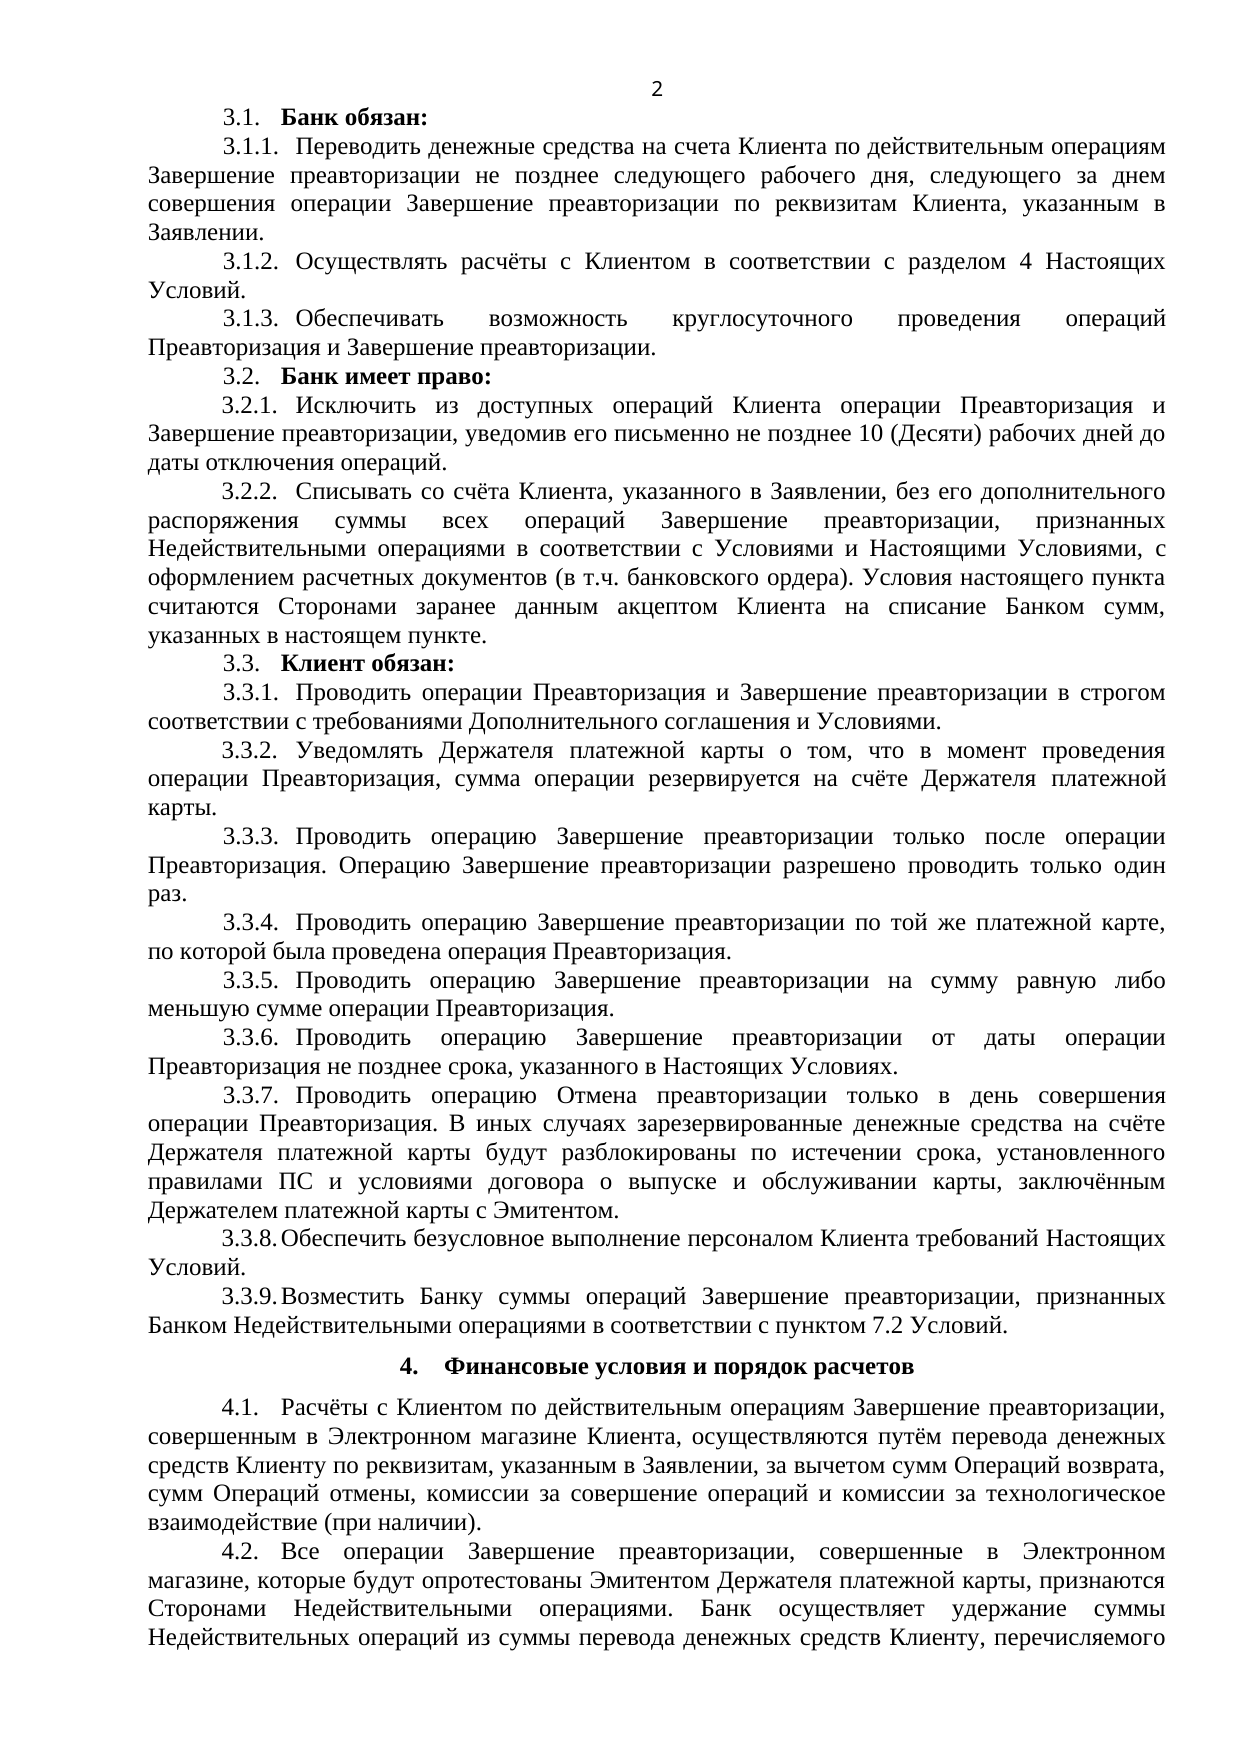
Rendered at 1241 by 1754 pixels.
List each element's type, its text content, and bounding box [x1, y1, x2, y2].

list Осуществлять расчёты с Клиентом в соответствии с разделом 4 Настоящих Условий. [148, 246, 1166, 303]
list Банк обязан: [148, 102, 1166, 131]
list Проводить операцию Отмена преавторизации только в день совершения операции Преавторизация. В иных случаях зарезервированные денежные средства на счёте Держателя платежной карты будут разблокированы по истечении срока, установленного правилами ПС и условиями договора о выпуске и обслуживании карты, заключённым Держателем платежной карты с Эмитентом. [148, 1080, 1166, 1223]
list Расчёты с Клиентом по действительным операциям Завершение преавторизации, совершенным в Электронном магазине Клиента, осуществляются путём перевода денежных средств Клиенту по реквизитам, указанным в Заявлении, за вычетом сумм Операций возврата, сумм Операций отмены, комиссии за совершение операций и комиссии за технологическое взаимодействие (при наличии). [148, 1392, 1166, 1536]
list Уведомлять Держателя платежной карты о том, что в момент проведения операции Преавторизация, сумма операции резервируется на счёте Держателя платежной карты. [148, 735, 1166, 821]
list Проводить операцию Завершение преавторизации на сумму равную либо меньшую сумме операции Преавторизация. [148, 965, 1166, 1022]
list Переводить денежные средства на счета Клиента по действительным операциям Завершение преавторизации не позднее следующего рабочего дня, следующего за днем совершения операции Завершение преавторизации по реквизитам Клиента, указанным в Заявлении. [148, 131, 1166, 246]
list Проводить операцию Завершение преавторизации по той же платежной карте, по которой была проведена операция Преавторизация. [148, 907, 1166, 965]
list Клиент обязан: [148, 648, 1166, 677]
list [148, 1536, 1166, 1651]
list Исключить из доступных операций Клиента операции Преавторизация и Завершение преавторизации, уведомив его письменно не позднее 10 (Десяти) рабочих дней до даты отключения операций. [148, 390, 1166, 476]
list Финансовые условия и порядок расчетов [148, 1351, 1166, 1380]
list Обеспечивать возможность круглосуточного проведения операций Преавторизация и Завершение преавторизации. [148, 303, 1166, 361]
list Обеспечить безусловное выполнение персоналом Клиента требований Настоящих Условий. [148, 1223, 1166, 1281]
list Проводить операцию Завершение преавторизации от даты операции Преавторизация не позднее срока, указанного в Настоящих Условиях. [148, 1022, 1166, 1080]
list Возместить Банку суммы операций Завершение преавторизации, признанных Банком Недействительными операциями в соответствии с пунктом 7.2 Условий. [148, 1281, 1166, 1338]
list Проводить операции Преавторизация и Завершение преавторизации в строгом соответствии с требованиями Дополнительного соглашения и Условиями. [148, 677, 1166, 735]
list Проводить операцию Завершение преавторизации только после операции Преавторизация. Операцию Завершение преавторизации разрешено проводить только один раз. [148, 821, 1166, 907]
list Банк имеет право: [148, 361, 1166, 390]
list Списывать cо счёта Клиента, указанного в Заявлении, без его дополнительного распоряжения суммы всех операций Завершение преавторизации, признанных Недействительными операциями в соответствии с Условиями и Настоящими Условиями, с оформлением расчетных документов (в т.ч. банковского ордера). Условия настоящего пункта считаются Сторонами заранее данным акцептом Клиента на списание Банком сумм, указанных в настоящем пункте. [148, 476, 1166, 648]
